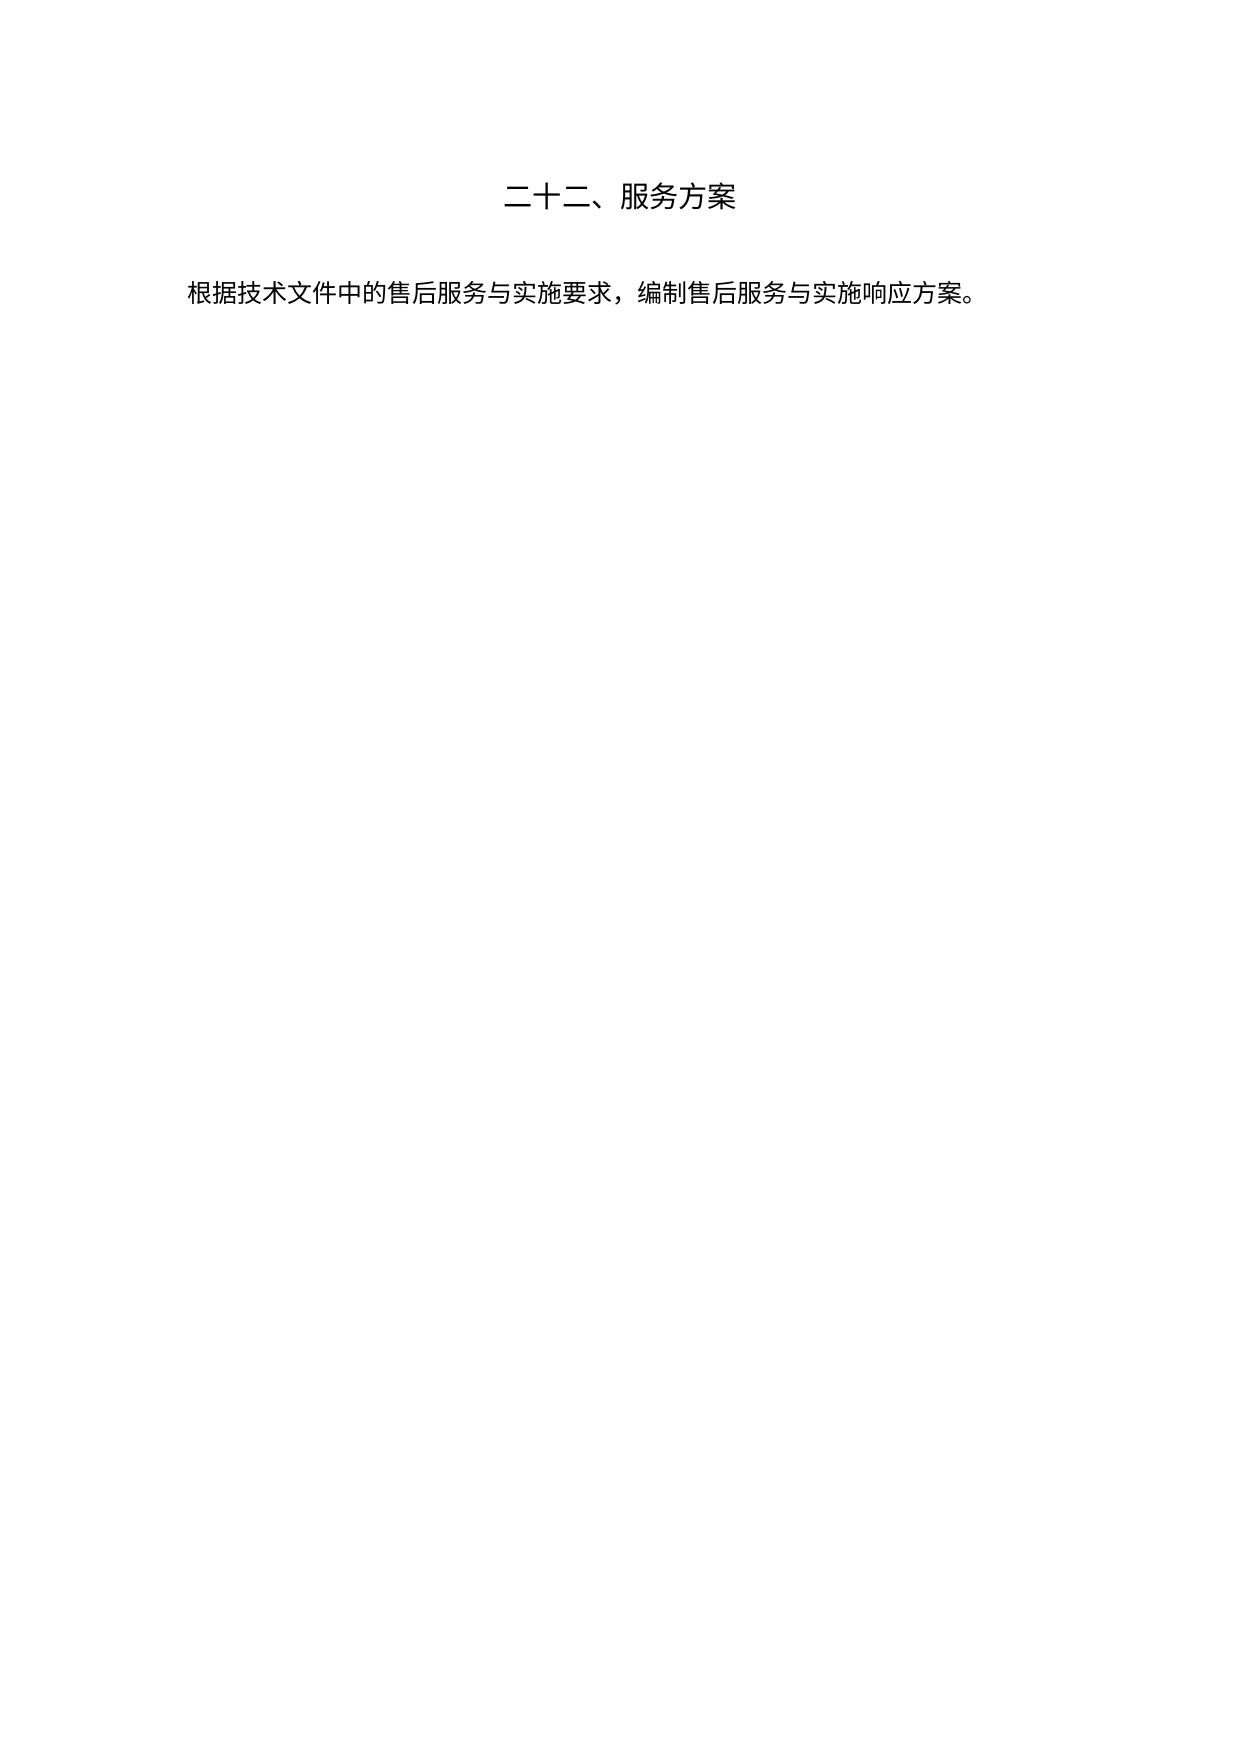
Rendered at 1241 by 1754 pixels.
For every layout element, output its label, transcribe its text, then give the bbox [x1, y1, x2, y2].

text 二十二、服务方案 [187, 162, 1053, 227]
text 根据技术文件中的售后服务与实施要求，编制售后服务与实施响应方案。 [187, 259, 1053, 324]
